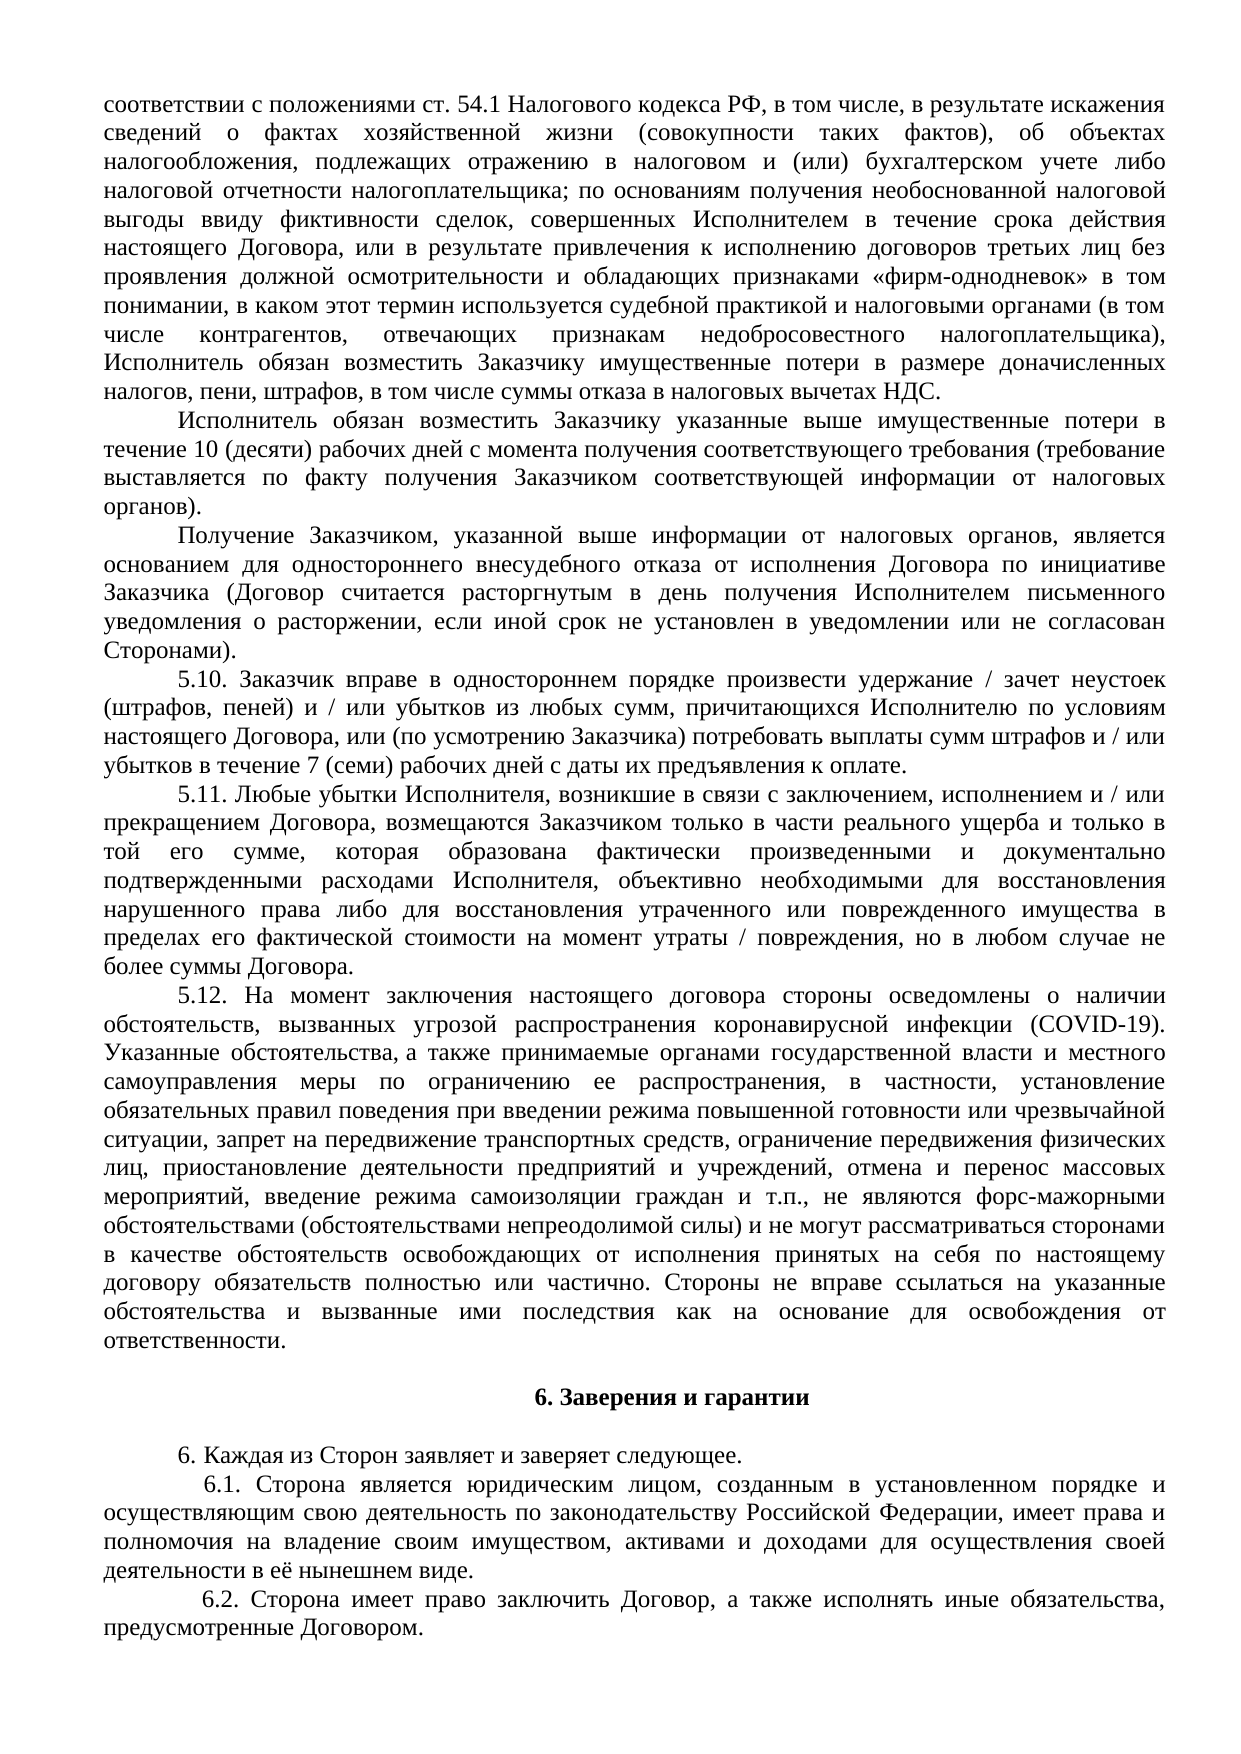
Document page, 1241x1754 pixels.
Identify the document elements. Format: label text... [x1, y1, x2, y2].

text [103, 89, 1167, 405]
list 5.12. На момент заключения настоящего договора стороны осведомлены о наличии обстоятельств, вызванных угрозой распространения коронавирусной инфекции (COVID-19). Указанные обстоятельства, а также принимаемые органами государственной власти и местного самоуправления меры по ограничению ее распространения, в частности, установление обязательных правил поведения при введении режима повышенной готовности или чрезвычайной ситуации, запрет на передвижение транспортных средств, ограничение передвижения физических лиц, приостановление деятельности предприятий и учреждений, отмена и перенос массовых мероприятий, введение режима самоизоляции граждан и т.п., не являются форс-мажорными обстоятельствами (обстоятельствами непреодолимой силы) и не могут рассматриваться сторонами в качестве обстоятельств освобождающих от исполнения принятых на себя по настоящему договору обязательств полностью или частично. Стороны не вправе ссылаться на указанные обстоятельства и вызванные ими последствия как на основание для освобождения от ответственности. [103, 980, 1167, 1354]
list 5.11. Любые убытки Исполнителя, возникшие в связи с заключением, исполнением и / или прекращением Договора, возмещаются Заказчиком только в части реального ущерба и только в той его сумме, которая образована фактически произведенными и документально подтвержденными расходами Исполнителя, объективно необходимыми для восстановления нарушенного права либо для восстановления утраченного или поврежденного имущества в пределах его фактической стоимости на момент утраты / повреждения, но в любом случае не более суммы Договора. [103, 779, 1167, 980]
list 6. Заверения и гарантии [103, 1382, 1167, 1411]
list 5.10. Заказчик вправе в одностороннем порядке произвести удержание / зачет неустоек (штрафов, пеней) и / или убытков из любых сумм, причитающихся Исполнителю по условиям настоящего Договора, или (по усмотрению Заказчика) потребовать выплаты сумм штрафов и / или убытков в течение 7 (семи) рабочих дней с даты их предъявления к оплате. [103, 664, 1167, 779]
text 6.1. Сторона является юридическим лицом, созданным в установленном порядке и осуществляющим свою деятельность по законодательству Российской Федерации, имеет права и полномочия на владение своим имуществом, активами и доходами для осуществления своей деятельности в её нынешнем виде. [103, 1469, 1167, 1584]
list Исполнитель обязан возместить Заказчику указанные выше имущественные потери в течение 10 (десяти) рабочих дней с момента получения соответствующего требования (требование выставляется по факту получения Заказчиком соответствующей информации от налоговых органов). [103, 405, 1167, 520]
list Получение Заказчиком, указанной выше информации от налоговых органов, является основанием для одностороннего внесудебного отказа от исполнения Договора по инициативе Заказчика (Договор считается расторгнутым в день получения Исполнителем письменного уведомления о расторжении, если иной срок не установлен в уведомлении или не согласован Сторонами). [103, 520, 1167, 664]
text 6. Каждая из Сторон заявляет и заверяет следующее. [103, 1440, 1167, 1469]
text 6.2. Сторона имеет право заключить Договор, а также исполнять иные обязательства, предусмотренные Договором. [103, 1584, 1167, 1641]
